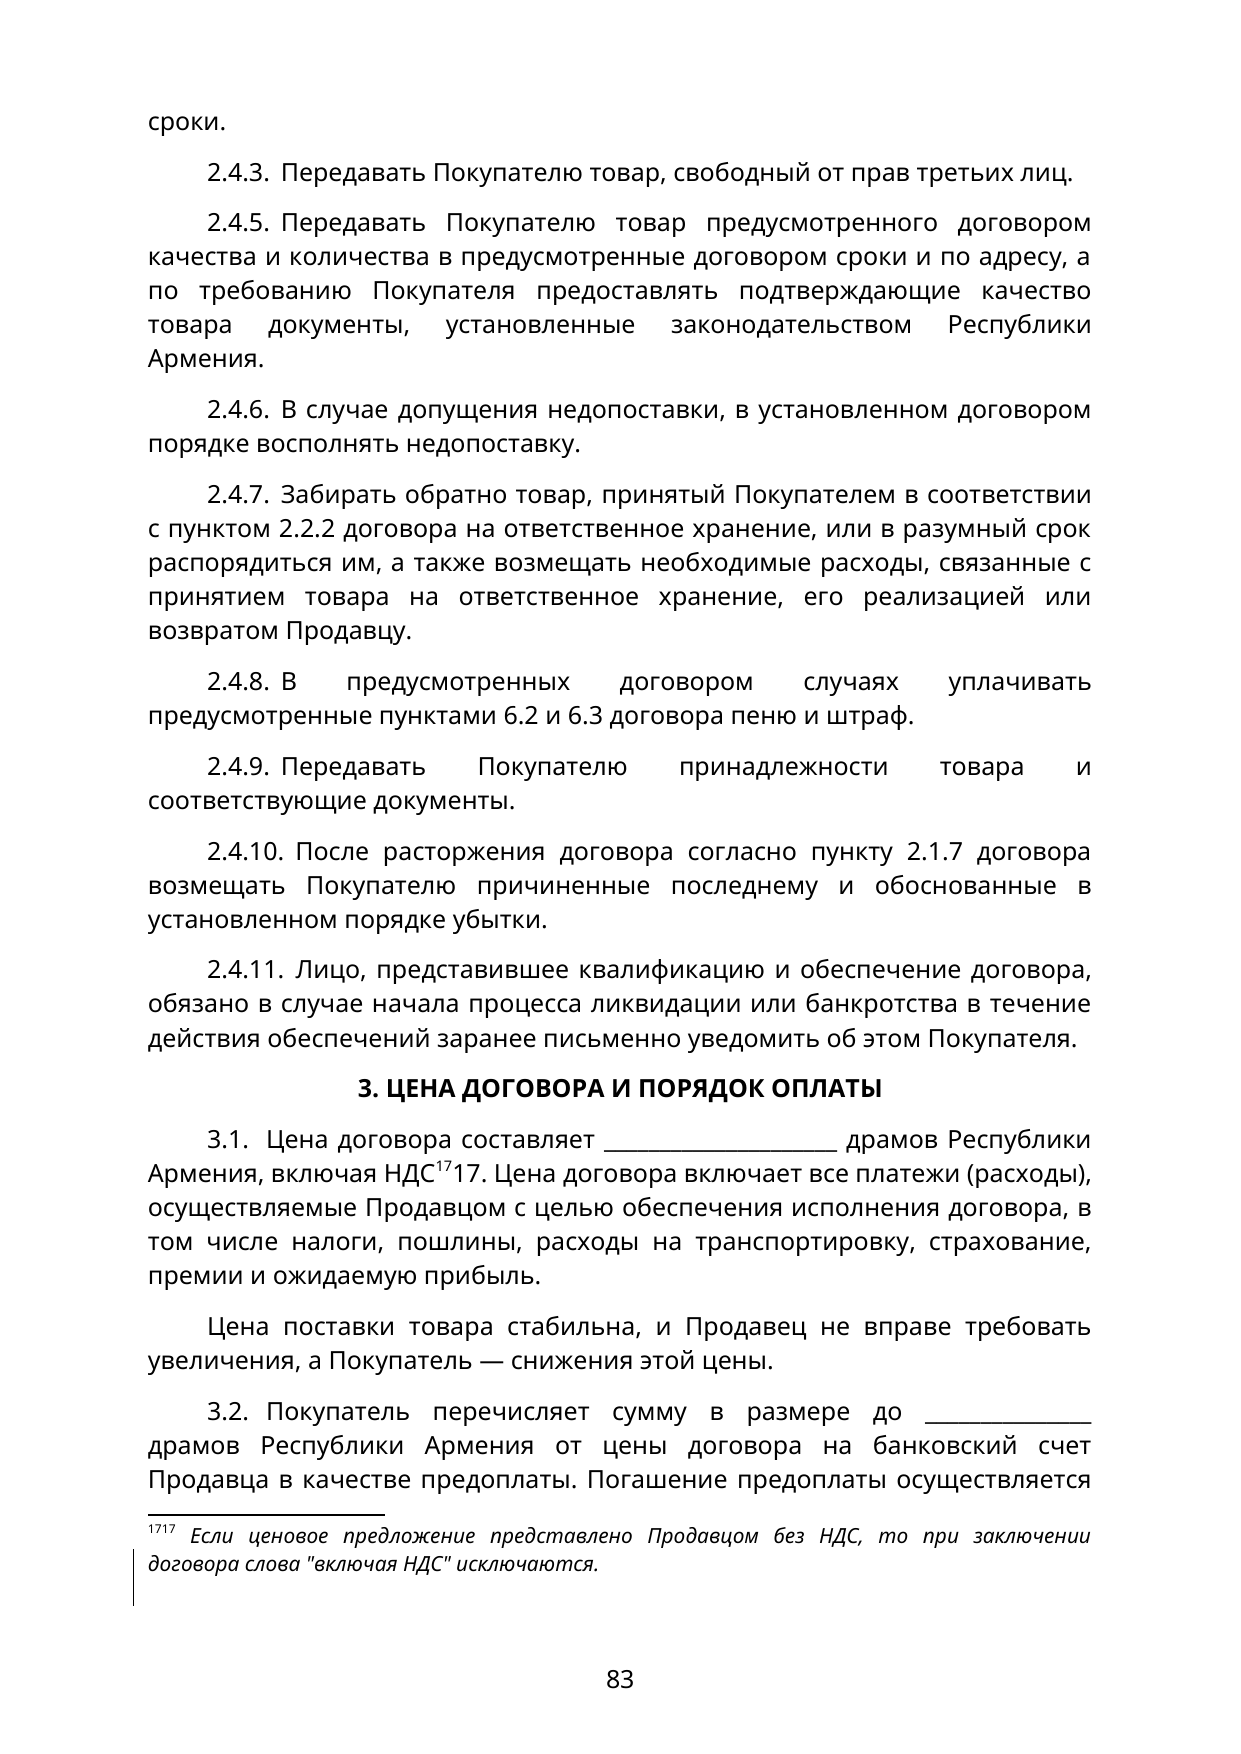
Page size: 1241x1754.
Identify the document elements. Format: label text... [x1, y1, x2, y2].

text Цена поставки товара стабильна, и Продавец не вправе требовать увеличения, а Покупатель — снижения этой цены. [148, 1309, 1092, 1377]
text 2.4.10. После расторжения договора согласно пункту 2.1.7 договора возмещать Покупателю причиненные последнему и обоснованные в установленном порядке убытки. [148, 833, 1092, 935]
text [148, 1393, 1092, 1496]
text 2.4.11. Лицо, представившее квалификацию и обеспечение договора, обязано в случае начала процесса ликвидации или банкротства в течение действия обеспечений заранее письменно уведомить об этом Покупателя. [148, 952, 1092, 1054]
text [148, 103, 1092, 137]
text 2.4.8. В предусмотренных договором случаях уплачивать предусмотренные пунктами 6.2 и 6.3 договора пеню и штраф. [148, 664, 1092, 732]
text 2.4.3. Передавать Покупателю товар, свободный от прав третьих лиц. [148, 154, 1092, 188]
text 3. ЦЕНА ДОГОВОРА И ПОРЯДОК ОПЛАТЫ [148, 1071, 1092, 1105]
text 2.4.6. В случае допущения недопоставки, в установленном договором порядке восполнять недопоставку. [148, 392, 1092, 460]
text 2.4.5. Передавать Покупателю товар предусмотренного договором качества и количества в предусмотренные договором сроки и по адресу, а по требованию Покупателя предоставлять подтверждающие качество товара документы, установленные законодательством Республики Армения. [148, 205, 1092, 375]
text 3.1. Цена договора составляет _____________________ драмов Республики Армения, включая НДС17. Цена договора включает все платежи (расходы), осуществляемые Продавцом с целью обеспечения исполнения договора, в том числе налоги, пошлины, расходы на транспортировку, страхование, премии и ожидаемую прибыль. [148, 1122, 1092, 1292]
text 2.4.9. Передавать Покупателю принадлежности товара и соответствующие документы. [148, 748, 1092, 817]
text 2.4.7. Забирать обратно товар, принятый Покупателем в соответствии с пунктом 2.2.2 договора на ответственное хранение, или в разумный срок распорядиться им, а также возмещать необходимые расходы, связанные с принятием товара на ответственное хранение, его реализацией или возвратом Продавцу. [148, 477, 1092, 647]
